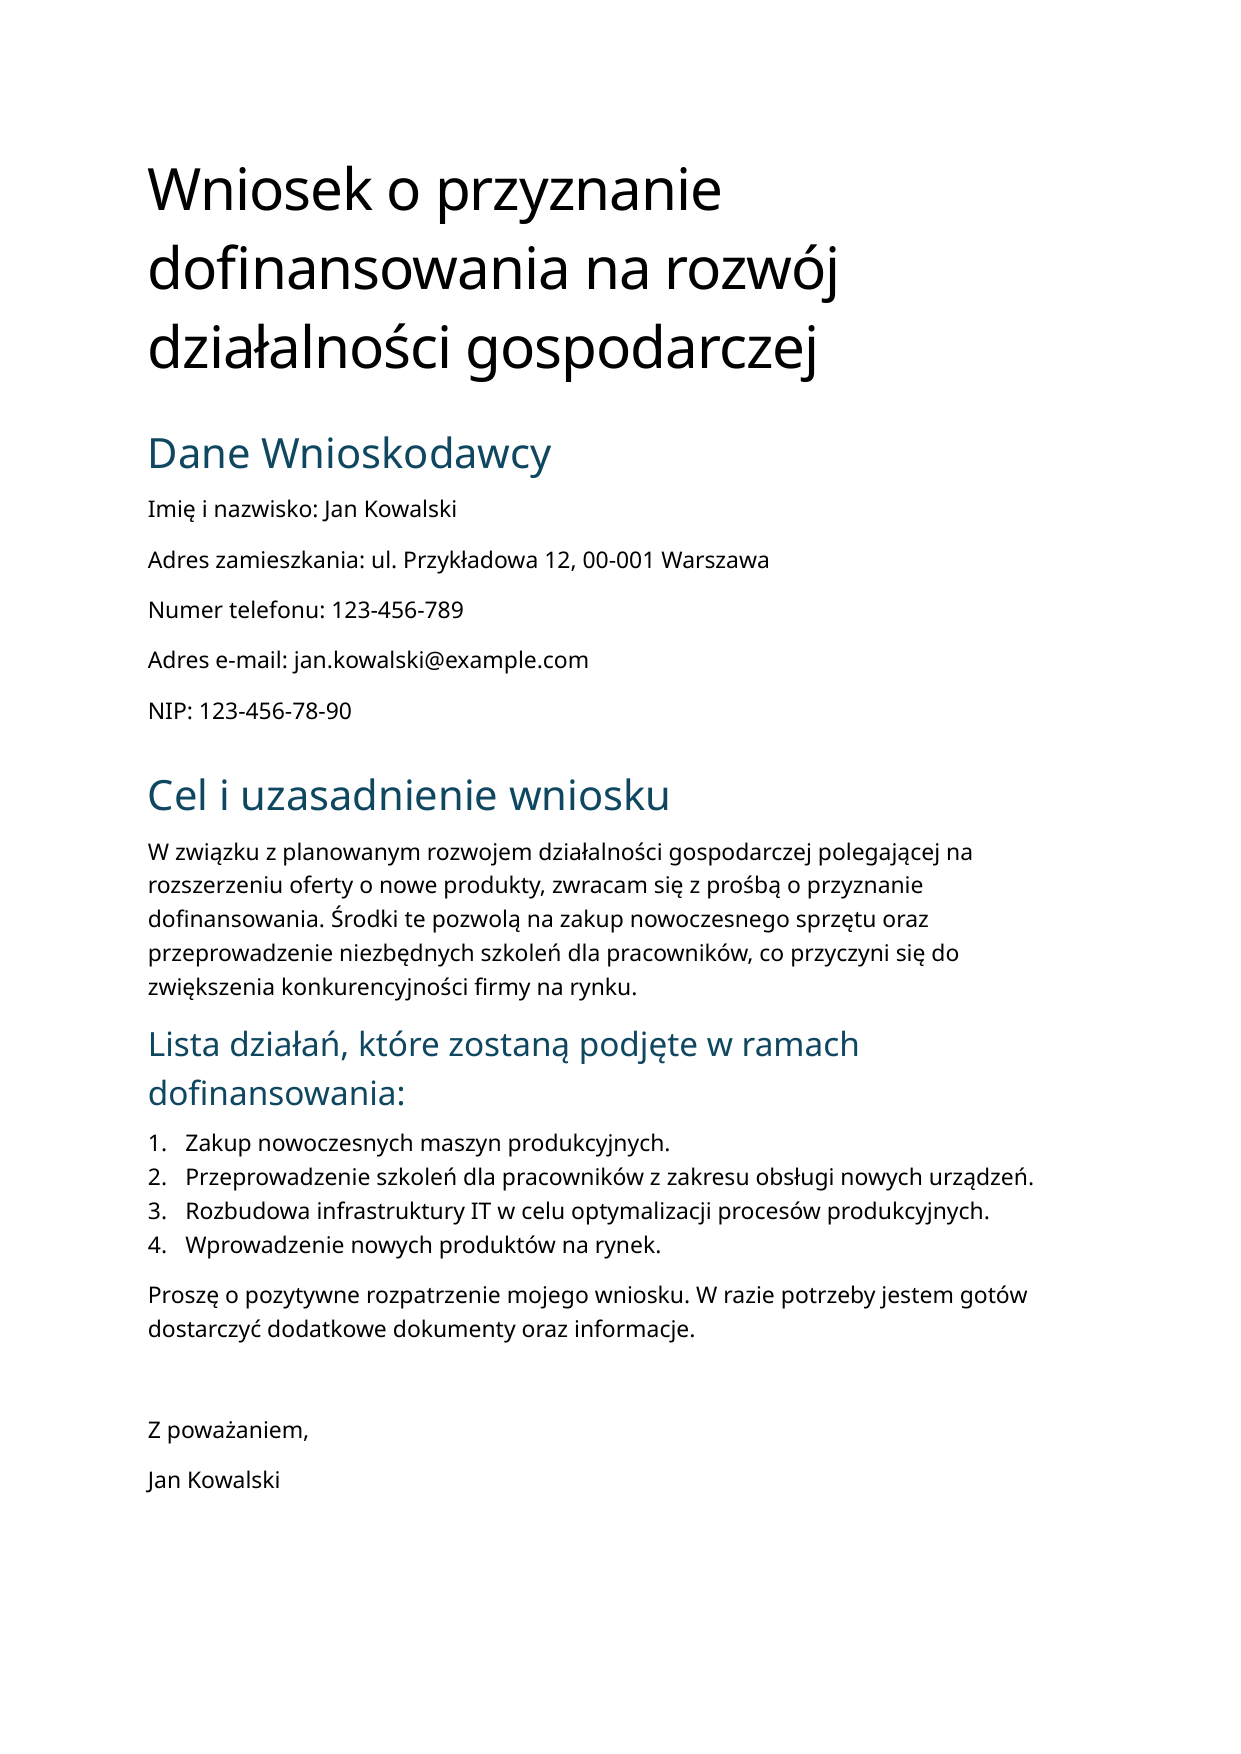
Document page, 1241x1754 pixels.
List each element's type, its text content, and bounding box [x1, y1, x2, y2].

subtitle Lista działań, które zostaną podjęte w ramach dofinansowania: [148, 1021, 1093, 1115]
text Imię i nazwisko: Jan Kowalski [148, 493, 1093, 524]
text Adres zamieszkania: ul. Przykładowa 12, 00-001 Warszawa [148, 543, 1093, 575]
text Z poważaniem, [148, 1413, 1093, 1445]
subtitle Cel i uzasadnienie wniosku [148, 766, 1093, 823]
text W związku z planowanym rozwojem działalności gospodarczej polegającej na rozszerzeniu oferty o nowe produkty, zwracam się z prośbą o przyznanie dofinansowania. Środki te pozwolą na zakup nowoczesnego sprzętu oraz przeprowadzenie niezbędnych szkoleń dla pracowników, co przyczyni się do zwiększenia konkurencyjności firmy na rynku. [148, 836, 1093, 1002]
list Zakup nowoczesnych maszyn produkcyjnych. [148, 1127, 1093, 1158]
list Wprowadzenie nowych produktów na rynek. [148, 1228, 1093, 1260]
subtitle Dane Wnioskodawcy [148, 423, 1093, 480]
list Przeprowadzenie szkoleń dla pracowników z zakresu obsługi nowych urządzeń. [148, 1161, 1093, 1192]
text Proszę o pozytywne rozpatrzenie mojego wniosku. W razie potrzeby jestem gotów dostarczyć dodatkowe dokumenty oraz informacje. [148, 1279, 1093, 1344]
text Adres e-mail: jan.kowalski@example.com [148, 644, 1093, 676]
list Rozbudowa infrastruktury IT w celu optymalizacji procesów produkcyjnych. [148, 1195, 1093, 1226]
text Numer telefonu: 123-456-789 [148, 594, 1093, 625]
text NIP: 123-456-78-90 [148, 695, 1093, 726]
text Jan Kowalski [148, 1464, 1093, 1495]
title Wniosek o przyznanie dofinansowania na rozwój działalności gospodarczej [148, 148, 1093, 386]
